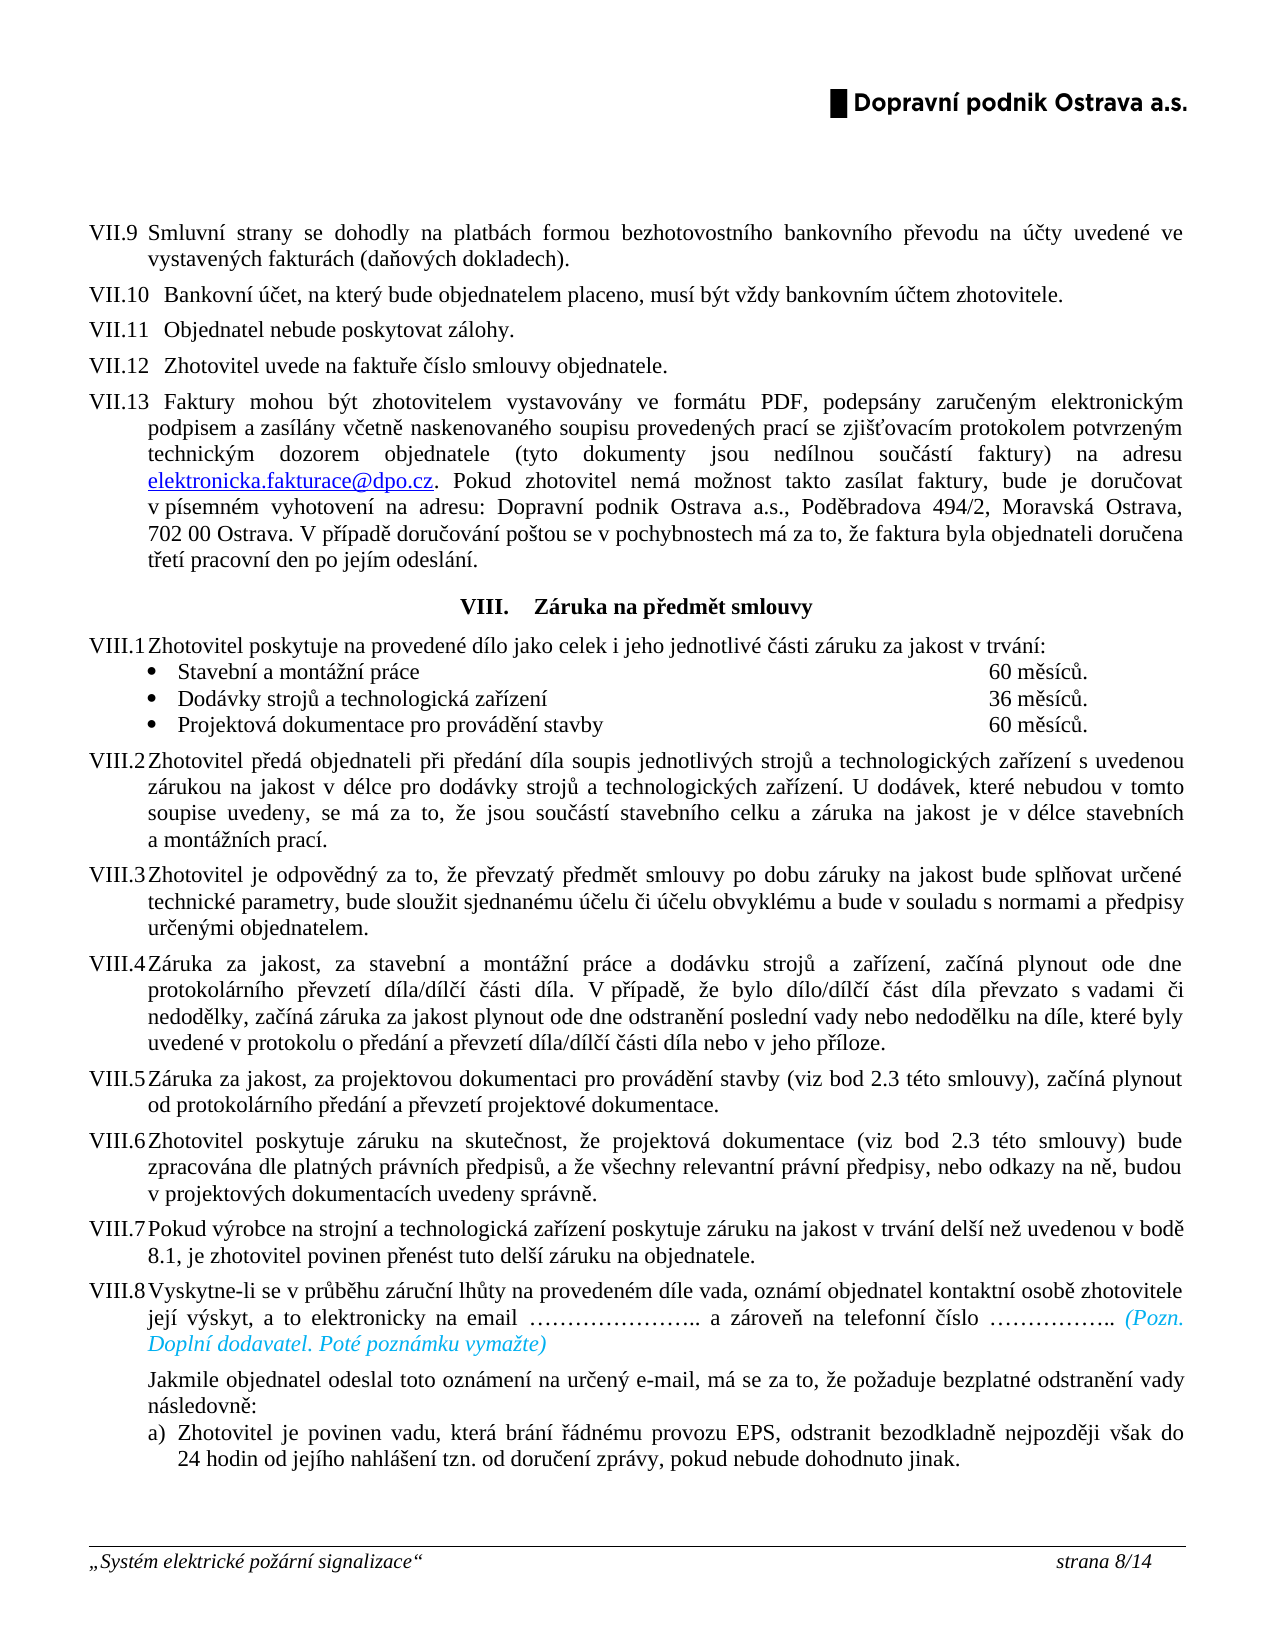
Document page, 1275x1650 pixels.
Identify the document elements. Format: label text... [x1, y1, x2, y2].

text Stavební a montážní práce 60 měsíců. [148, 658, 1186, 685]
text Projektová dokumentace pro provádění stavby 60 měsíců. [148, 711, 1186, 737]
list Zhotovitel poskytuje na provedené dílo jako celek i jeho jednotlivé části záruku za jakost v trvání: [89, 632, 1184, 658]
list Zhotovitel poskytuje záruku na skutečnost, že projektová dokumentace (viz bod 2.3 této smlouvy) bude zpracována dle platných právních předpisů, a že všechny relevantní právní předpisy, nebo odkazy na ně, budou v projektových dokumentacích uvedeny správně. [89, 1127, 1184, 1206]
list Smluvní strany se dohodly na platbách formou bezhotovostního bankovního převodu na účty uvedené ve vystavených fakturách (daňových dokladech). [89, 218, 1184, 271]
list Bankovní účet, na který bude objednatelem placeno, musí být vždy bankovním účtem zhotovitele. [89, 281, 1184, 307]
list Vyskytne-li se v průběhu záruční lhůty na provedeném díle vada, oznámí objednatel kontaktní osobě zhotovitele její výskyt, a to elektronicky na email ………………….. a zároveň na telefonní číslo …………….. (Pozn. Doplní dodavatel. Poté poznámku vymažte) [89, 1277, 1184, 1356]
text Dodávky strojů a technologická zařízení 36 měsíců. [148, 685, 1186, 711]
picture [830, 89, 1187, 118]
text Jakmile objednatel odeslal toto oznámení na určený e-mail, má se za to, že požaduje bezplatné odstranění vady následovně: [148, 1366, 1186, 1418]
list Záruka za jakost, za projektovou dokumentaci pro provádění stavby (viz bod 2.3 této smlouvy), začíná plynout od protokolárního předání a převzetí projektové dokumentace. [89, 1065, 1184, 1117]
list Objednatel nebude poskytovat zálohy. [89, 316, 1184, 343]
list Zhotovitel je povinen vadu, která brání řádnému provozu EPS, odstranit bezodkladně nejpozději však do 24 hodin od jejího nahlášení tzn. od doručení zprávy, pokud nebude dohodnuto jinak. [148, 1418, 1186, 1471]
list Zhotovitel uvede na faktuře číslo smlouvy objednatele. [89, 352, 1184, 378]
list Zhotovitel předá objednateli při předání díla soupis jednotlivých strojů a technologických zařízení s uvedenou zárukou na jakost v délce pro dodávky strojů a technologických zařízení. U dodávek, které nebudou v tomto soupise uvedeny, se má za to, že jsou součástí stavebního celku a záruka na jakost je v délce stavebních a montážních prací. [89, 747, 1184, 852]
subtitle Záruka na předmět smlouvy [89, 593, 1184, 619]
list Zhotovitel je odpovědný za to, že převzatý předmět smlouvy po dobu záruky na jakost bude splňovat určené technické parametry, bude sloužit sjednanému účelu či účelu obvyklému a bude v souladu s normami a předpisy určenými objednatelem. [89, 862, 1184, 941]
list Pokud výrobce na strojní a technologická zařízení poskytuje záruku na jakost v trvání delší než uvedenou v bodě 8.1, je zhotovitel povinen přenést tuto delší záruku na objednatele. [89, 1215, 1184, 1268]
list Záruka za jakost, za stavební a montážní práce a dodávku strojů a zařízení, začíná plynout ode dne protokolárního převzetí díla/dílčí části díla. V případě, že bylo dílo/dílčí část díla převzato s vadami či nedodělky, začíná záruka za jakost plynout ode dne odstranění poslední vady nebo nedodělku na díle, které byly uvedené v protokolu o předání a převzetí díla/dílčí části díla nebo v jeho příloze. [89, 950, 1184, 1055]
list Faktury mohou být zhotovitelem vystavovány ve formátu PDF, podepsány zaručeným elektronickým podpisem a zasílány včetně naskenovaného soupisu provedených prací se zjišťovacím protokolem potvrzeným technickým dozorem objednatele (tyto dokumenty jsou nedílnou součástí faktury) na adresu elektronicka.fakturace@dpo.cz. Pokud zhotovitel nemá možnost takto zasílat faktury, bude je doručovat v písemném vyhotovení na adresu: Dopravní podnik Ostrava a.s., Poděbradova 494/2, Moravská Ostrava, 702 00 Ostrava. V případě doručování poštou se v pochybnostech má za to, že faktura byla objednateli doručena třetí pracovní den po jejím odeslání. [89, 388, 1184, 572]
